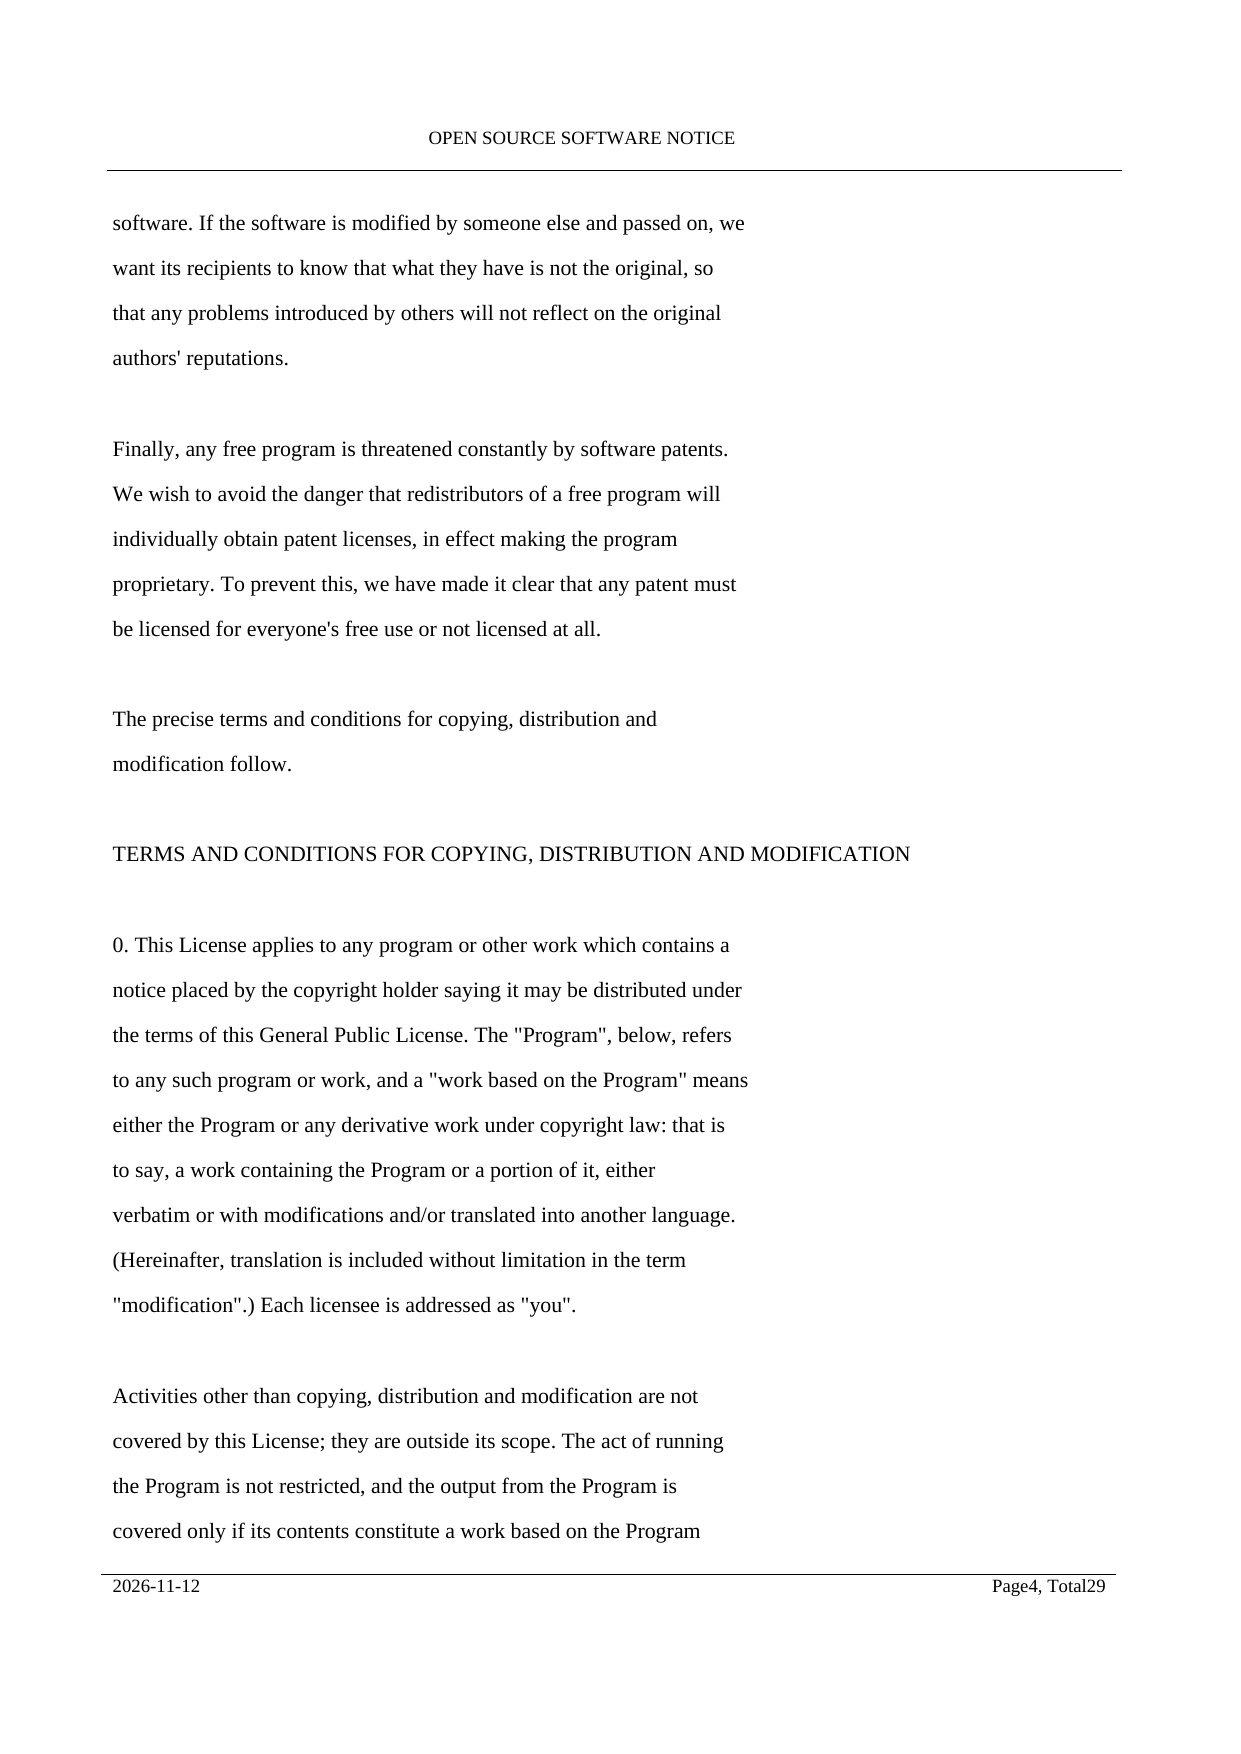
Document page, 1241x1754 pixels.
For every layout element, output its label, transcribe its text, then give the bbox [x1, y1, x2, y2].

text covered by this License; they are outside its scope. The act of running [112, 1424, 1128, 1457]
text Finally, any free program is threatened constantly by software patents. [112, 432, 1128, 464]
text to any such program or work, and a "work based on the Program" means [112, 1063, 1128, 1096]
text The precise terms and conditions for copying, distribution and [112, 702, 1128, 735]
text TERMS AND CONDITIONS FOR COPYING, DISTRIBUTION AND MODIFICATION [112, 838, 1128, 870]
text want its recipients to know that what they have is not the original, so [112, 251, 1128, 284]
text either the Program or any derivative work under copyright law: that is [112, 1108, 1128, 1141]
text notice placed by the copyright holder saying it may be distributed under [112, 973, 1128, 1006]
text We wish to avoid the danger that redistributors of a free program will [112, 477, 1128, 509]
text software. If the software is modified by someone else and passed on, we [112, 206, 1128, 239]
text authors' reputations. [112, 342, 1128, 374]
text be licensed for everyone's free use or not licensed at all. [112, 612, 1128, 645]
text the terms of this General Public License. The "Program", below, refers [112, 1018, 1128, 1051]
text that any problems introduced by others will not reflect on the original [112, 297, 1128, 329]
text Activities other than copying, distribution and modification are not [112, 1379, 1128, 1412]
text individually obtain patent licenses, in effect making the program [112, 522, 1128, 554]
text proprietary. To prevent this, we have made it clear that any patent must [112, 567, 1128, 600]
text "modification".) Each licensee is addressed as "you". [112, 1289, 1128, 1321]
text verbatim or with modifications and/or translated into another language. [112, 1199, 1128, 1231]
text 0. This License applies to any program or other work which contains a [112, 928, 1128, 961]
text (Hereinafter, translation is included without limitation in the term [112, 1244, 1128, 1276]
text modification follow. [112, 748, 1128, 780]
text to say, a work containing the Program or a portion of it, either [112, 1153, 1128, 1186]
text the Program is not restricted, and the output from the Program is [112, 1469, 1128, 1502]
text covered only if its contents constitute a work based on the Program [112, 1514, 1128, 1547]
